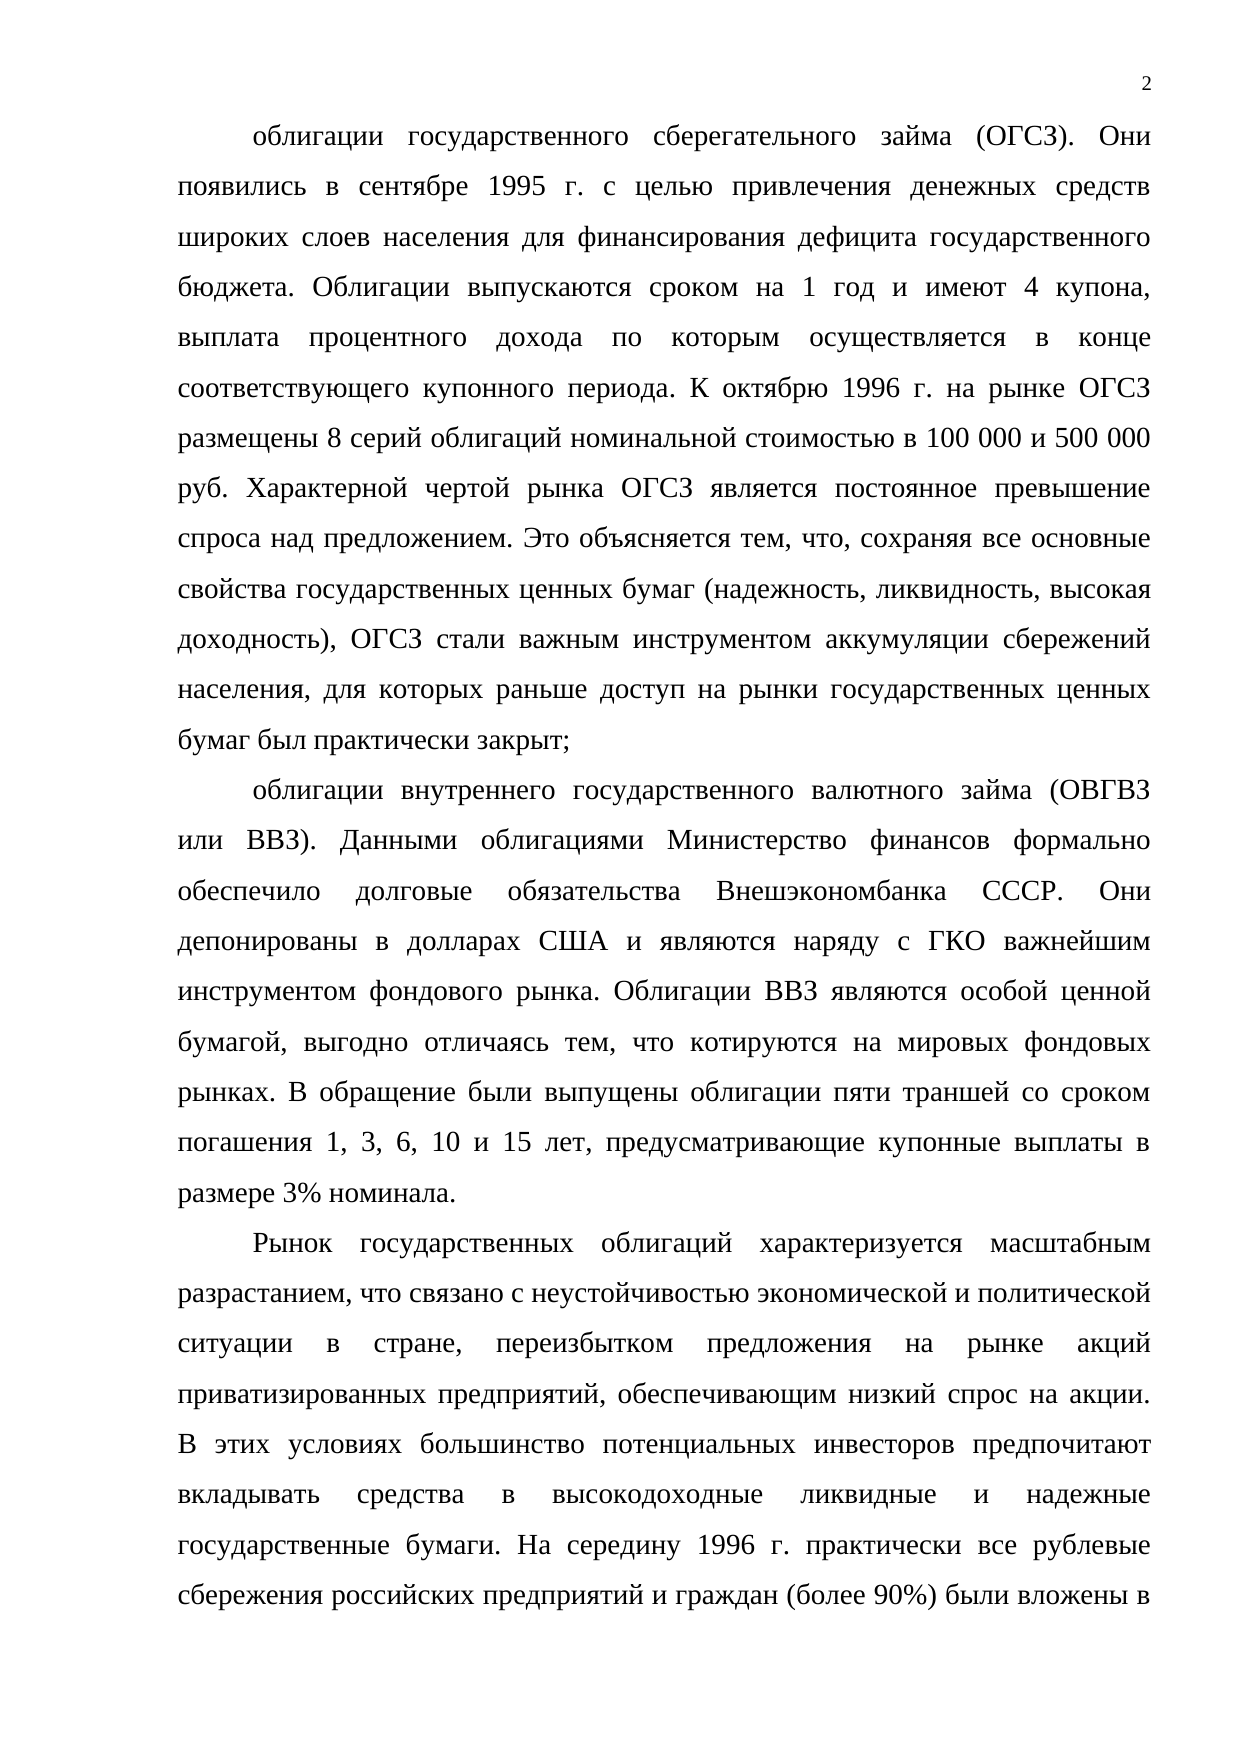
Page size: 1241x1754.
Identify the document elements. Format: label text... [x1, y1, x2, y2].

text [177, 1225, 1152, 1611]
text облигации государственного сберегательного займа (ОГСЗ). Они появились в сентябре 1995 г. с целью привлечения денежных средств широких слоев населения для финансирования дефицита государственного бюджета. Облигации выпускаются сроком на 1 год и имеют 4 купона, выплата процентного дохода по которым осуществляется в конце соответствующего купонного периода. К октябрю 1996 г. на рынке ОГСЗ размещены 8 серий облигаций номинальной стоимостью в 100 000 и 500 000 руб. Характерной чертой рынка ОГСЗ является постоянное превышение спроса над предложением. Это объясняется тем, что, сохраняя все основные свойства государственных ценных бумаг (надежность, ликвидность, высокая доходность), ОГСЗ стали важным инструментом аккумуляции сбережений населения, для которых раньше доступ на рынки государственных ценных бумаг был практически закрыт; [177, 118, 1152, 755]
text облигации внутреннего государственного валютного займа (ОВГВЗ или ВВЗ). Данными облигациями Министерство финансов формально обеспечило долговые обязательства Внешэкономбанка СССР. Они депонированы в долларах США и являются наряду с ГКО важнейшим инструментом фондового рынка. Облигации ВВЗ являются особой ценной бумагой, выгодно отличаясь тем, что котируются на мировых фондовых рынках. В обращение были выпущены облигации пяти траншей со сроком погашения 1, 3, 6, 10 и 15 лет, предусматривающие купонные выплаты в размере 3% номинала. [177, 772, 1152, 1208]
